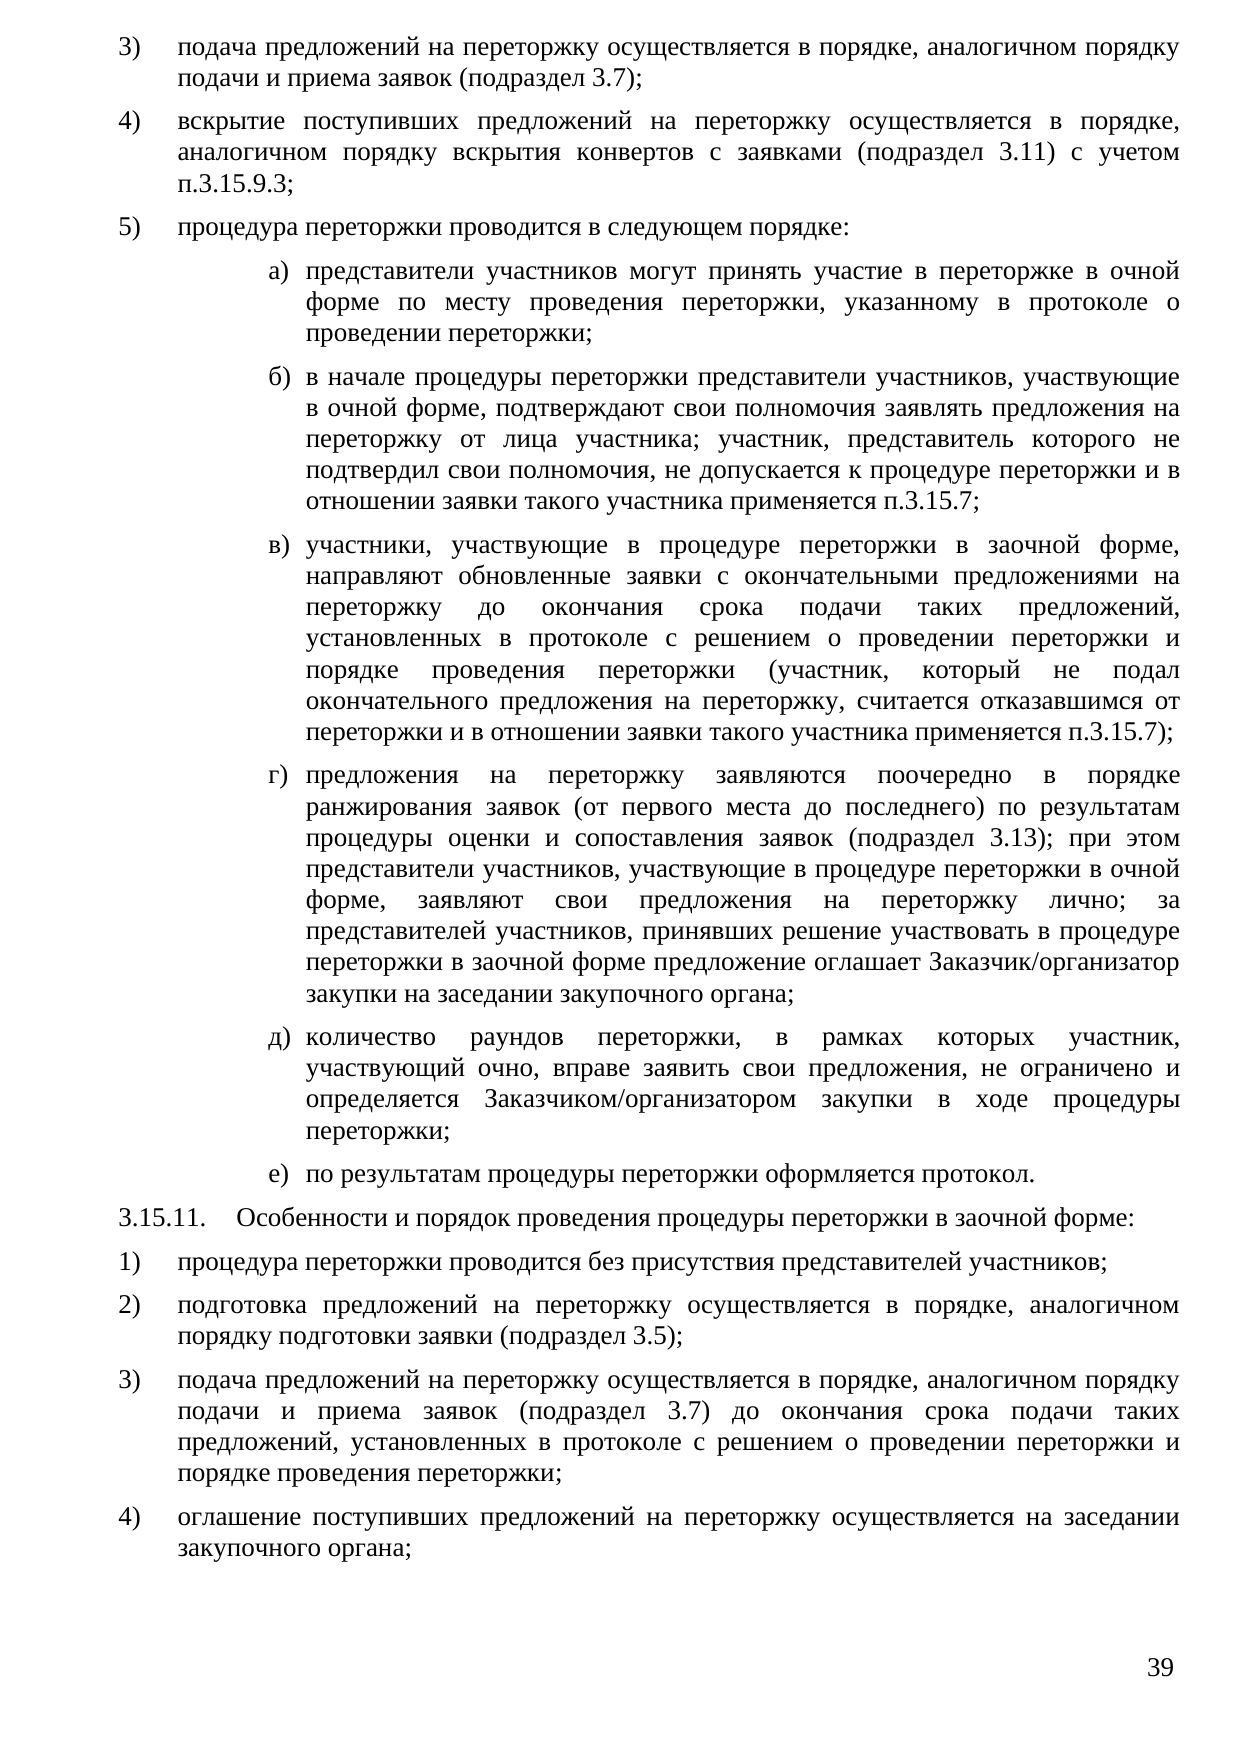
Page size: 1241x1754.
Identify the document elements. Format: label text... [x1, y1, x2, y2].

text оглашение поступивших предложений на переторжку осуществляется на заседании закупочного органа; [118, 1500, 1181, 1562]
text подача предложений на переторжку осуществляется в порядке, аналогичном порядку подачи и приема заявок (подраздел 3.7) до окончания срока подачи таких предложений, установленных в протоколе с решением о проведении переторжки и порядке проведения переторжки; [118, 1363, 1181, 1488]
text представители участников могут принять участие в переторжке в очной форме по месту проведения переторжки, указанному в протоколе о проведении переторжки; [268, 254, 1181, 347]
text процедура переторжки проводится без присутствия представителей участников; [118, 1245, 1181, 1276]
text подготовка предложений на переторжку осуществляется в порядке, аналогичном порядку подготовки заявки (подраздел 3.5); [118, 1288, 1181, 1351]
text вскрытие поступивших предложений на переторжку осуществляется в порядке, аналогичном порядку вскрытия конвертов с заявками (подраздел 3.11) с учетом п.3.15.9.3; [118, 104, 1181, 198]
text подача предложений на переторжку осуществляется в порядке, аналогичном порядку подачи и приема заявок (подраздел 3.7); [118, 29, 1181, 92]
text участники, участвующие в процедуре переторжки в заочной форме, направляют обновленные заявки с окончательными предложениями на переторжку до окончания срока подачи таких предложений, установленных в протоколе с решением о проведении переторжки и порядке проведения переторжки (участник, который не подал окончательного предложения на переторжку, считается отказавшимся от переторжки и в отношении заявки такого участника применяется п.3.15.7); [268, 528, 1181, 746]
text Особенности и порядок проведения процедуры переторжки в заочной форме: [118, 1201, 1181, 1232]
text процедура переторжки проводится в следующем порядке: [118, 210, 1181, 241]
text по результатам процедуры переторжки оформляется протокол. [268, 1157, 1181, 1188]
text в начале процедуры переторжки представители участников, участвующие в очной форме, подтверждают свои полномочия заявлять предложения на переторжку от лица участника; участник, представитель которого не подтвердил свои полномочия, не допускается к процедуре переторжки и в отношении заявки такого участника применяется п.3.15.7; [268, 360, 1181, 516]
text предложения на переторжку заявляются поочередно в порядке ранжирования заявок (от первого места до последнего) по результатам процедуры оценки и сопоставления заявок (подраздел 3.13); при этом представители участников, участвующие в процедуре переторжки в очной форме, заявляют свои предложения на переторжку лично; за представителей участников, принявших решение участвовать в процедуре переторжки в заочной форме предложение оглашает Заказчик/организатор закупки на заседании закупочного органа; [268, 759, 1181, 1008]
text количество раундов переторжки, в рамках которых участник, участвующий очно, вправе заявить свои предложения, не ограничено и определяется Заказчиком/организатором закупки в ходе процедуры переторжки; [268, 1020, 1181, 1145]
